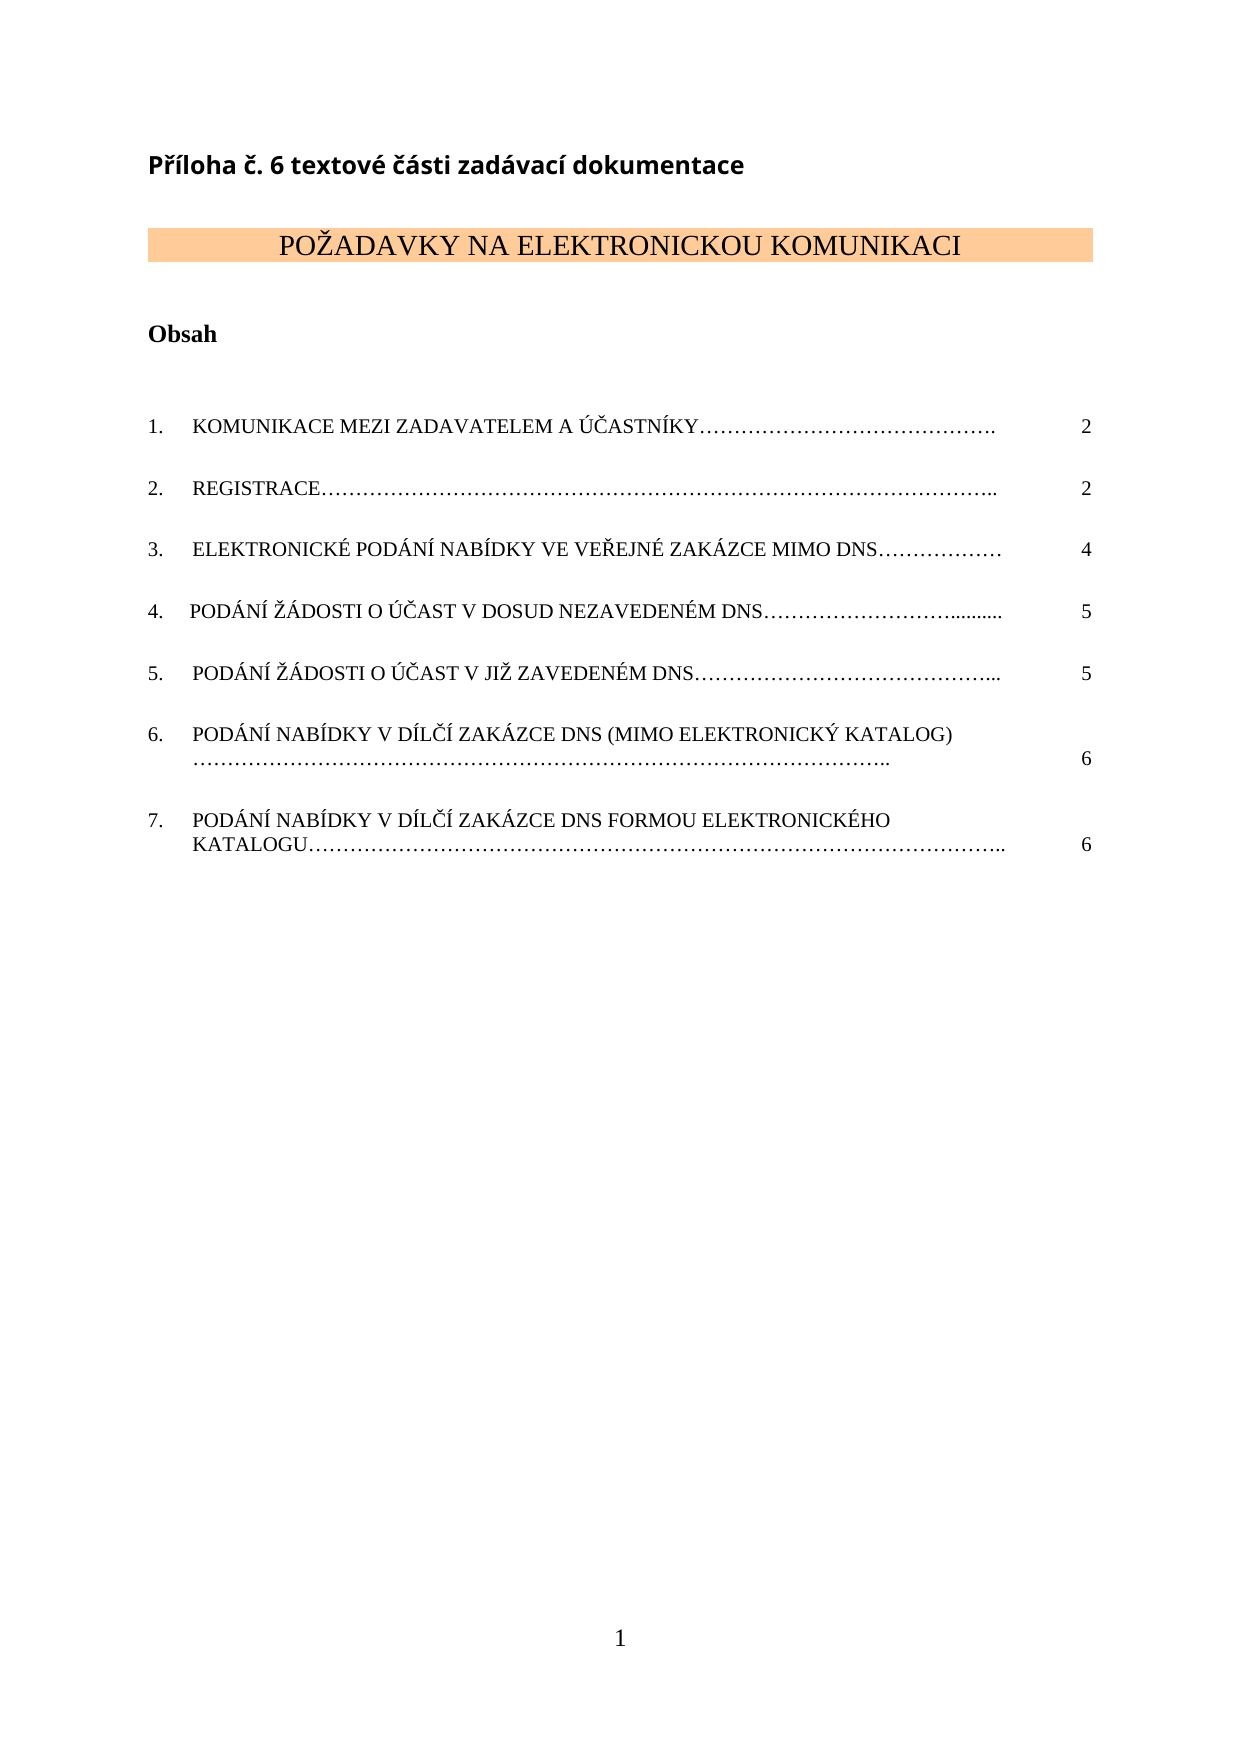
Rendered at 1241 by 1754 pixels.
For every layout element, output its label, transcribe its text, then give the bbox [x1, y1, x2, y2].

text Obsah [148, 319, 1093, 348]
text Příloha č. 6 textové části zadávací dokumentace [148, 148, 1093, 182]
text 5. Podání žádosti o účast v již zavedeném DNS……………………………………... 5 [148, 661, 1093, 684]
text POŽADAVKY NA ELEKTRONICKOU KOMUNIKACI [148, 228, 1093, 262]
text 7. Podání nabídky v dílčí zakázce DNS formou elektronického katalogu……………………………………………………………………………………….. 6 [148, 808, 1093, 856]
text 1. Komunikace mezi zadavatelem a účastníky……………………………………. 2 [148, 414, 1093, 438]
text 4. Podání žádosti o účast v dosud nezavedeném DNS……………………….......... 5 [148, 599, 1093, 623]
text 3. Elektronické podání nabídky ve veřejné zakázce mimo DNS……………… 4 [148, 537, 1093, 561]
text 6. Podání nabídky v dílčí zakázce DNS (mimo elektronický katalog)……………………………………………………………………………………….. 6 [148, 722, 1093, 770]
text 2. Registrace…………………………………………………………………………………….. 2 [148, 476, 1093, 500]
